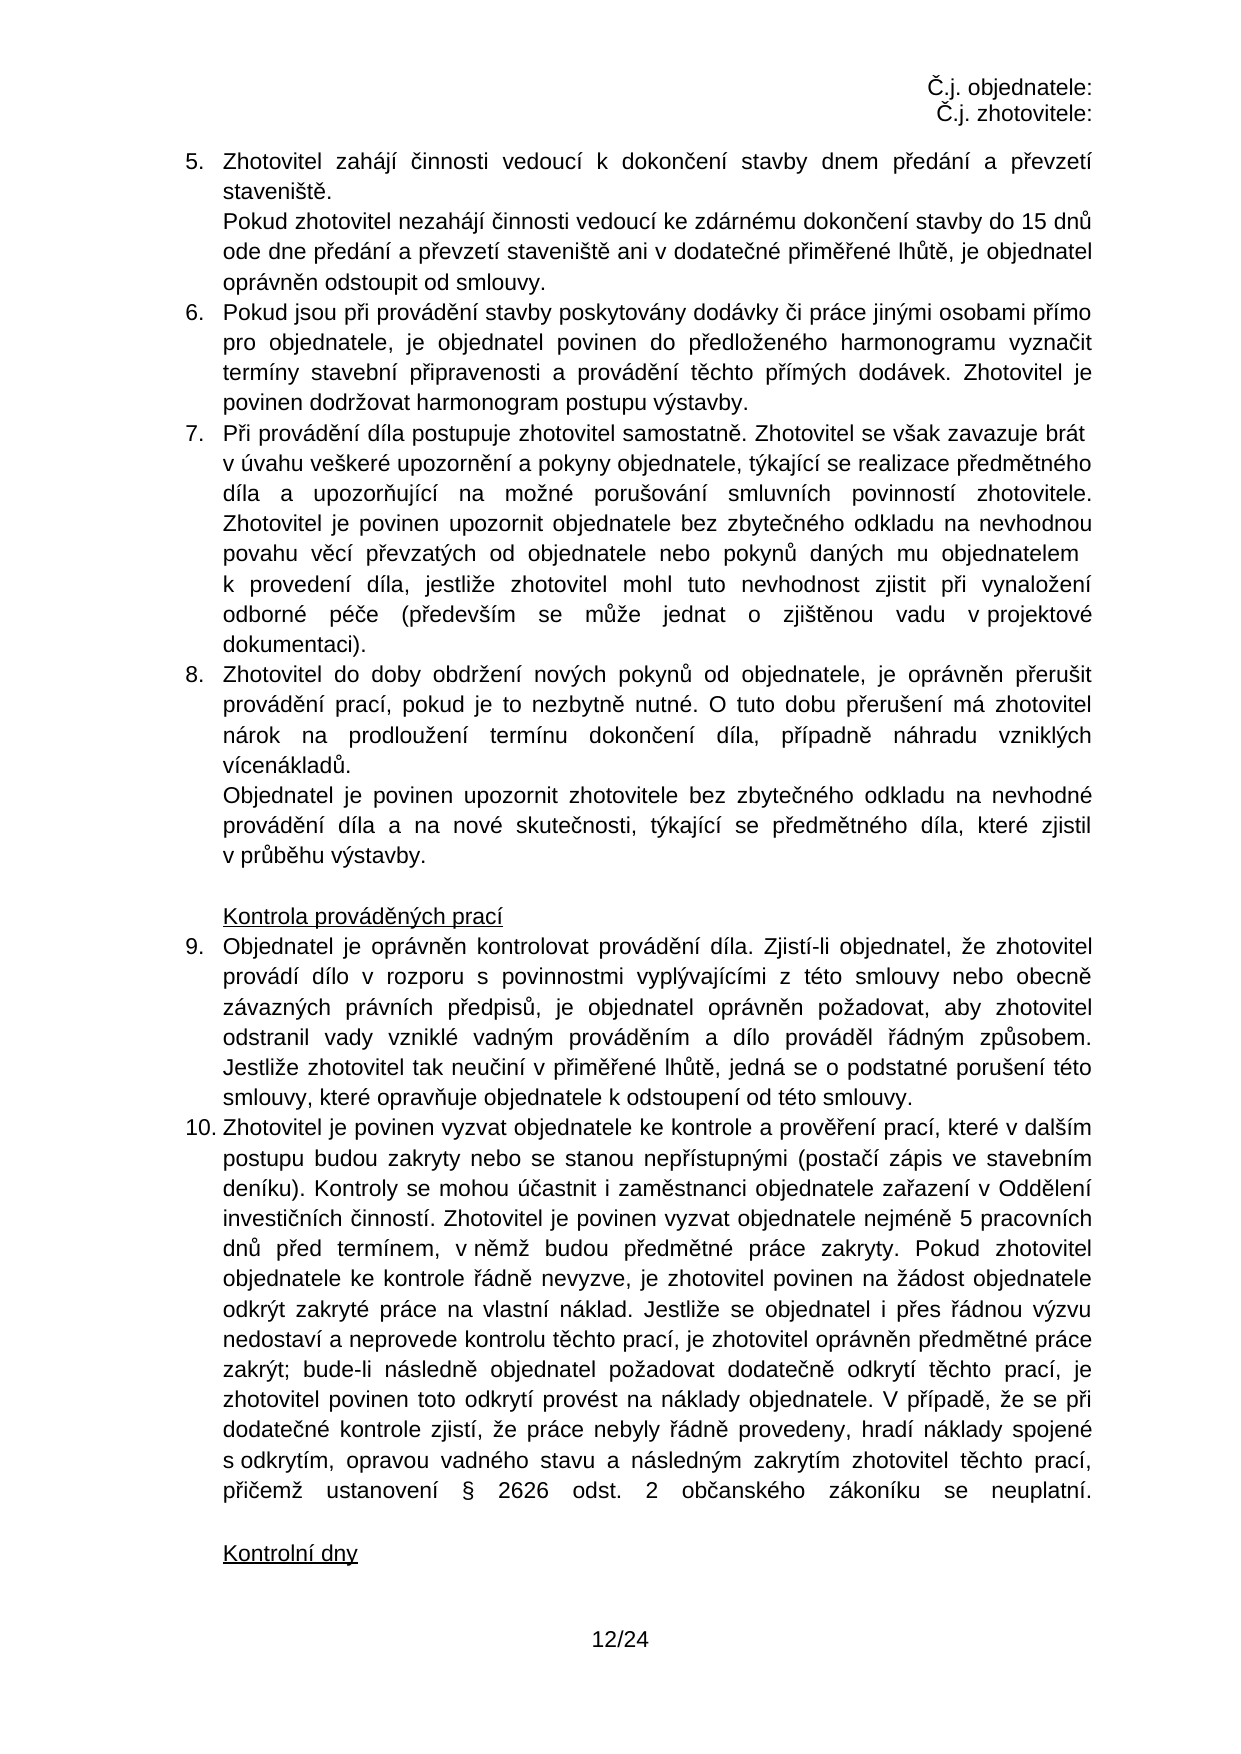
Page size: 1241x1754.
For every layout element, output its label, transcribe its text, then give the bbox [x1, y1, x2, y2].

list Kontrola prováděných prací [223, 873, 1093, 929]
list Pokud jsou při provádění stavby poskytovány dodávky či práce jinými osobami přímo pro objednatele, je objednatel povinen do předloženého harmonogramu vyznačit termíny stavební připravenosti a provádění těchto přímých dodávek. Zhotovitel je povinen dodržovat harmonogram postupu výstavby. [185, 299, 1093, 416]
list Při provádění díla postupuje zhotovitel samostatně. Zhotovitel se však zavazuje brát v úvahu veškeré upozornění a pokyny objednatele, týkající se realizace předmětného díla a upozorňující na možné porušování smluvních povinností zhotovitele. Zhotovitel je povinen upozornit objednatele bez zbytečného odkladu na nevhodnou povahu věcí převzatých od objednatele nebo pokynů daných mu objednatelem k provedení díla, jestliže zhotovitel mohl tuto nevhodnost zjistit při vynaložení odborné péče (především se může jednat o zjištěnou vadu v projektové dokumentaci). [185, 419, 1093, 657]
list Kontrolní dny [223, 1539, 1093, 1566]
list Zhotovitel je povinen vyzvat objednatele ke kontrole a prověření prací, které v dalším postupu budou zakryty nebo se stanou nepřístupnými (postačí zápis ve stavebním deníku). Kontroly se mohou účastnit i zaměstnanci objednatele zařazení v Oddělení investičních činností. Zhotovitel je povinen vyzvat objednatele nejméně 5 pracovních dnů před termínem, v němž budou předmětné práce zakryty. Pokud zhotovitel objednatele ke kontrole řádně nevyzve, je zhotovitel povinen na žádost objednatele odkrýt zakryté práce na vlastní náklad. Jestliže se objednatel i přes řádnou výzvu nedostaví a neprovede kontrolu těchto prací, je zhotovitel oprávněn předmětné práce zakrýt; bude-li následně objednatel požadovat dodatečně odkrytí těchto prací, je zhotovitel povinen toto odkrytí provést na náklady objednatele. V případě, že se při dodatečné kontrole zjistí, že práce nebyly řádně provedeny, hradí náklady spojené s odkrytím, opravou vadného stavu a následným zakrytím zhotovitel těchto prací, přičemž ustanovení § 2626 odst. 2 občanského zákoníku se neuplatní. [185, 1114, 1093, 1535]
list Objednatel je oprávněn kontrolovat provádění díla. Zjistí-li objednatel, že zhotovitel provádí dílo v rozporu s povinnostmi vyplývajícími z této smlouvy nebo obecně závazných právních předpisů, je objednatel oprávněn požadovat, aby zhotovitel odstranil vady vzniklé vadným prováděním a dílo prováděl řádným způsobem. Jestliže zhotovitel tak neučiní v přiměřené lhůtě, jedná se o podstatné porušení této smlouvy, které opravňuje objednatele k odstoupení od této smlouvy. [185, 933, 1093, 1110]
list Zhotovitel zahájí činnosti vedoucí k dokončení stavby dnem předání a převzetí staveniště. Pokud zhotovitel nezahájí činnosti vedoucí ke zdárnému dokončení stavby do 15 dnů ode dne předání a převzetí staveniště ani v dodatečné přiměřené lhůtě, je objednatel oprávněn odstoupit od smlouvy. [185, 148, 1093, 295]
list Zhotovitel do doby obdržení nových pokynů od objednatele, je oprávněn přerušit provádění prací, pokud je to nezbytně nutné. O tuto dobu přerušení má zhotovitel nárok na prodloužení termínu dokončení díla, případně náhradu vzniklých vícenákladů. Objednatel je povinen upozornit zhotovitele bez zbytečného odkladu na nevhodné provádění díla a na nové skutečnosti, týkající se předmětného díla, které zjistil v průběhu výstavby. [185, 661, 1093, 869]
